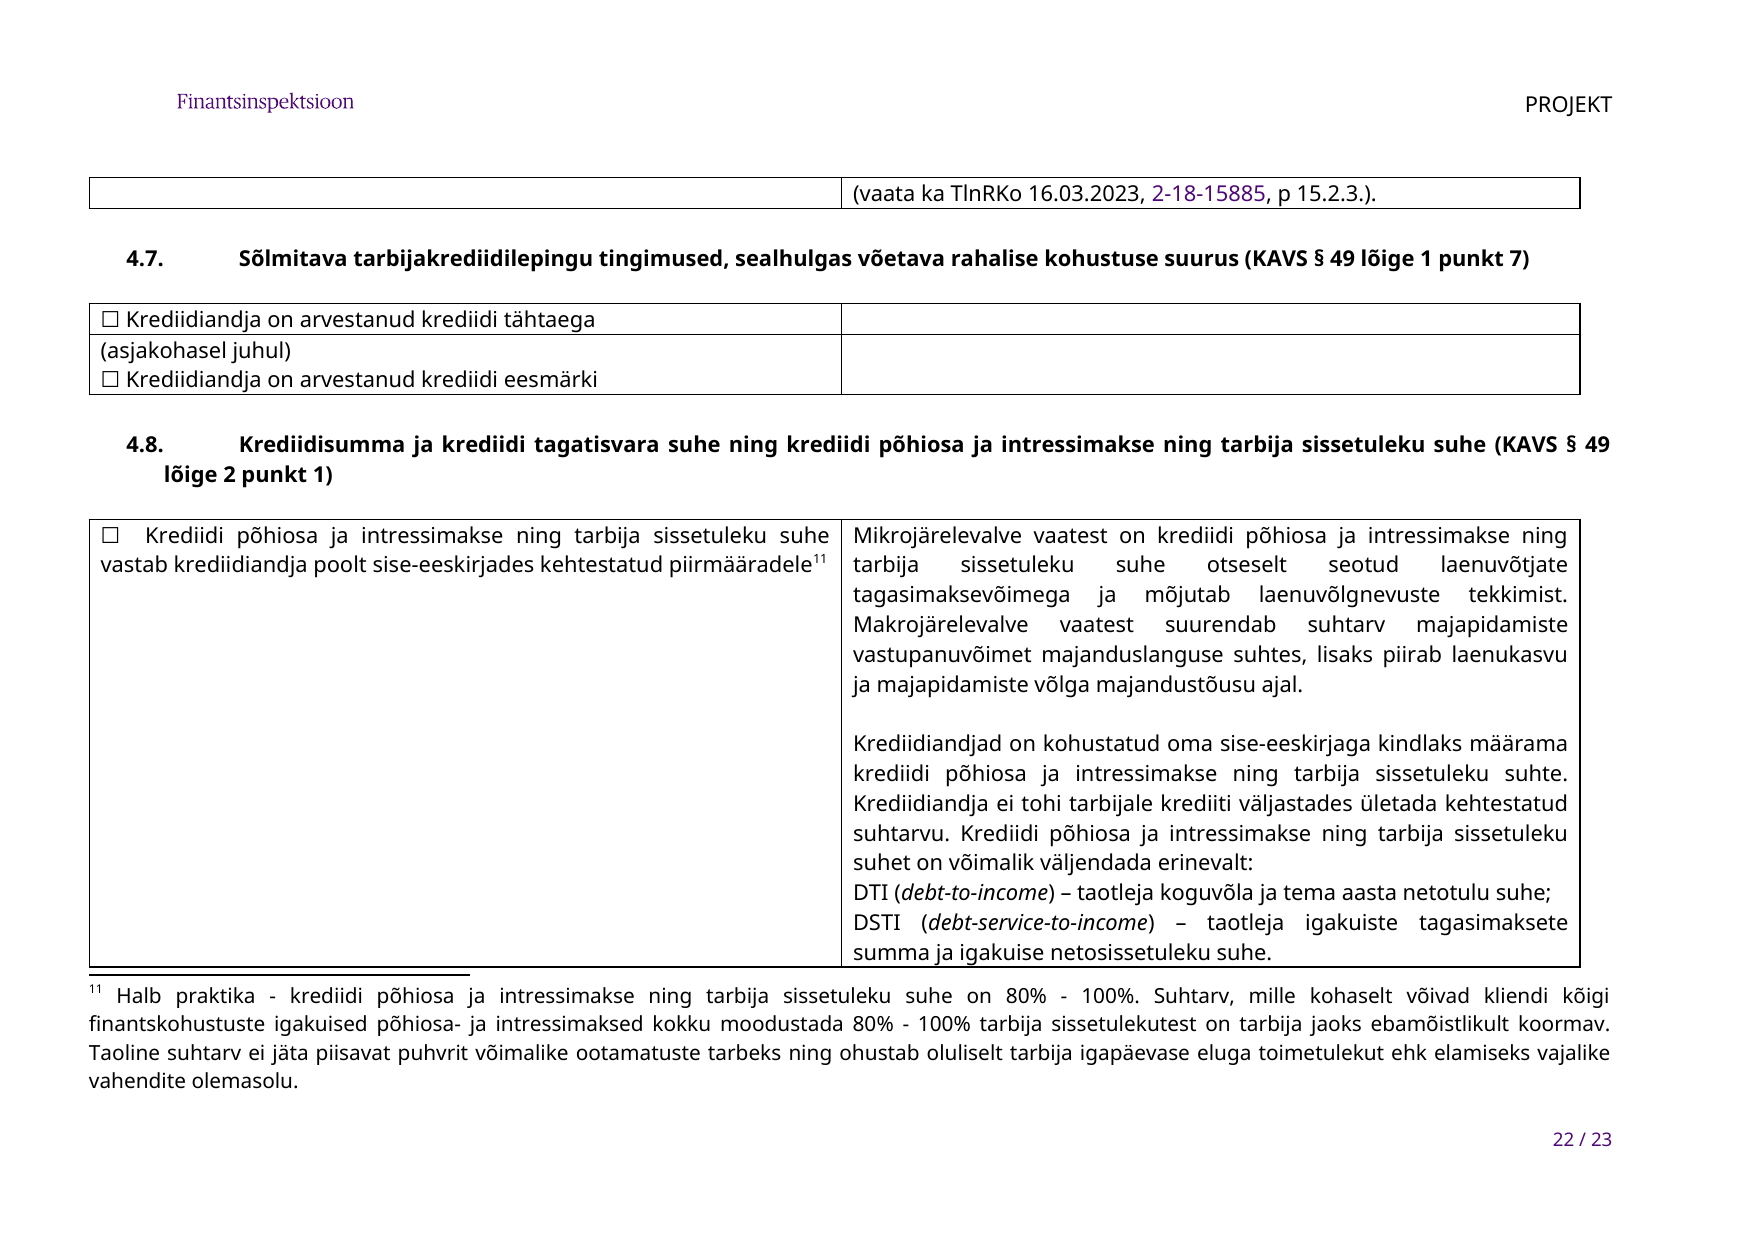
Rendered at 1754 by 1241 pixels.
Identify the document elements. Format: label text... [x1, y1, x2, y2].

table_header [90, 520, 841, 966]
table_header [842, 304, 1579, 333]
table_cell (asjakohasel juhul) Krediidiandja on arvestanud krediidi eesmärki [90, 335, 841, 394]
table_header Krediidiandja on arvestanud krediidi tähtaega [90, 304, 841, 333]
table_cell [90, 178, 841, 208]
subtitle Krediidisumma ja krediidi tagatisvara suhe ning krediidi põhiosa ja intressimakse ning tarbija sissetuleku suhe (KAVS § 49 lõige 2 punkt 1) [126, 429, 1612, 489]
subtitle Sõlmitava tarbijakrediidilepingu tingimused, sealhulgas võetava rahalise kohustuse suurus (KAVS § 49 lõige 1 punkt 7) [126, 243, 1612, 273]
table_cell [842, 335, 1579, 394]
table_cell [842, 178, 1579, 208]
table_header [842, 520, 1579, 966]
